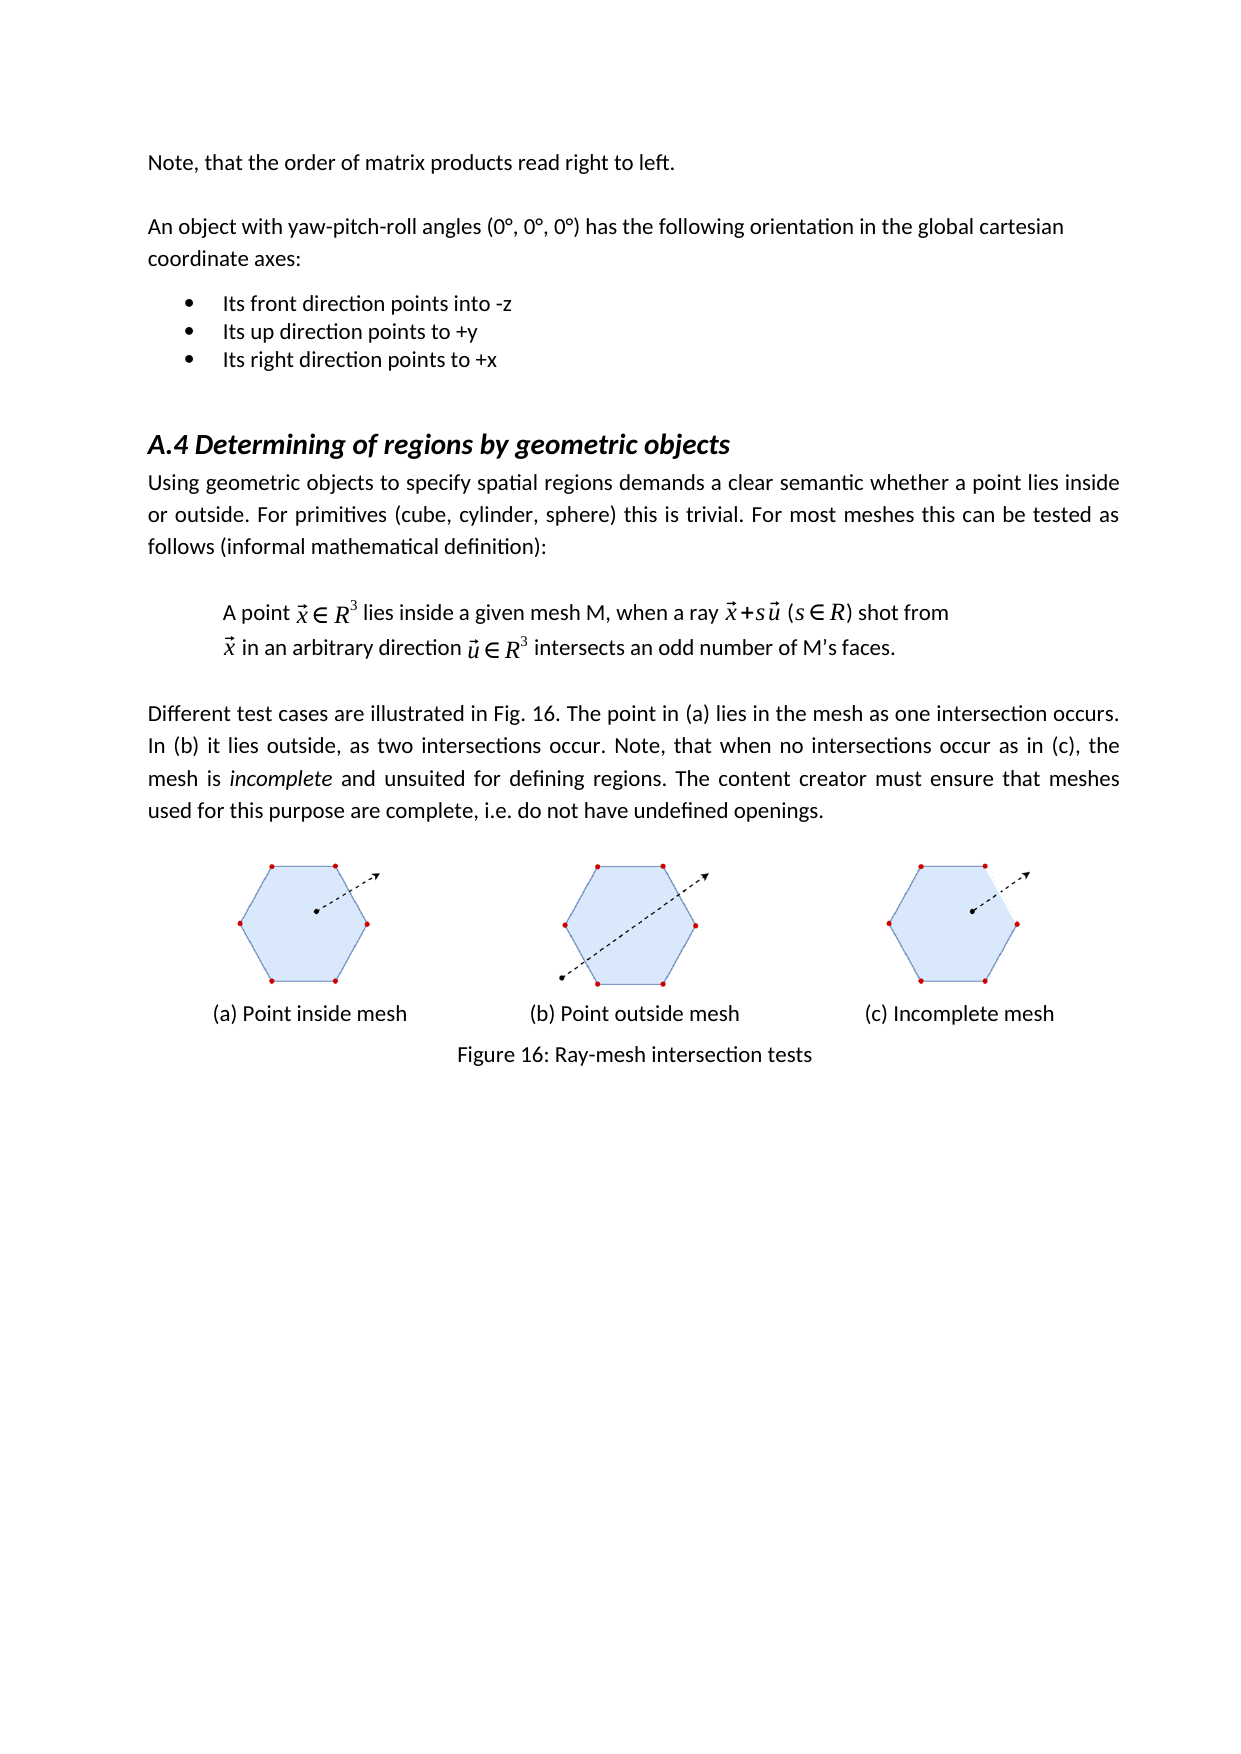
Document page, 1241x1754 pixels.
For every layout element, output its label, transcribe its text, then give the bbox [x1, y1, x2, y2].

text Using geometric objects to specify spatial regions demands a clear semantic whether a point lies inside or outside. For primitives (cube, cylinder, sphere) this is trivial. For most meshes this can be tested as follows (informal mathematical definition): [148, 468, 1122, 560]
text Note, that the order of matrix products read right to left. [148, 148, 1122, 176]
table_cell Figure 16: Ray-mesh intersection tests [148, 1031, 1122, 1072]
picture [555, 860, 715, 995]
table_header (a) Point inside mesh [148, 860, 472, 1031]
text A.4 Determining of regions by geometric objects [148, 426, 1122, 462]
picture [883, 860, 1036, 995]
picture [234, 860, 386, 995]
text An object with yaw-pitch-roll angles (0°, 0°, 0°) has the following orientation in the global cartesian coordinate axes: [148, 212, 1122, 272]
list Its up direction points to +y [185, 317, 1122, 345]
list Its right direction points to +x [185, 345, 1122, 373]
text A point lies inside a given mesh M, when a ray () shot from in an arbitrary direction intersects an odd number of M’s faces. [223, 597, 1122, 663]
list Its front direction points into -z [185, 289, 1122, 317]
table_header (c) Incomplete mesh [797, 860, 1122, 1031]
table_header (b) Point outside mesh [472, 860, 797, 1031]
text Different test cases are illustrated in Fig. 16. The point in (a) lies in the mesh as one intersection occurs. In (b) it lies outside, as two intersections occur. Note, that when no intersections occur as in (c), the mesh is incomplete and unsuited for defining regions. The content creator must ensure that meshes used for this purpose are complete, i.e. do not have undefined openings. [148, 699, 1122, 824]
